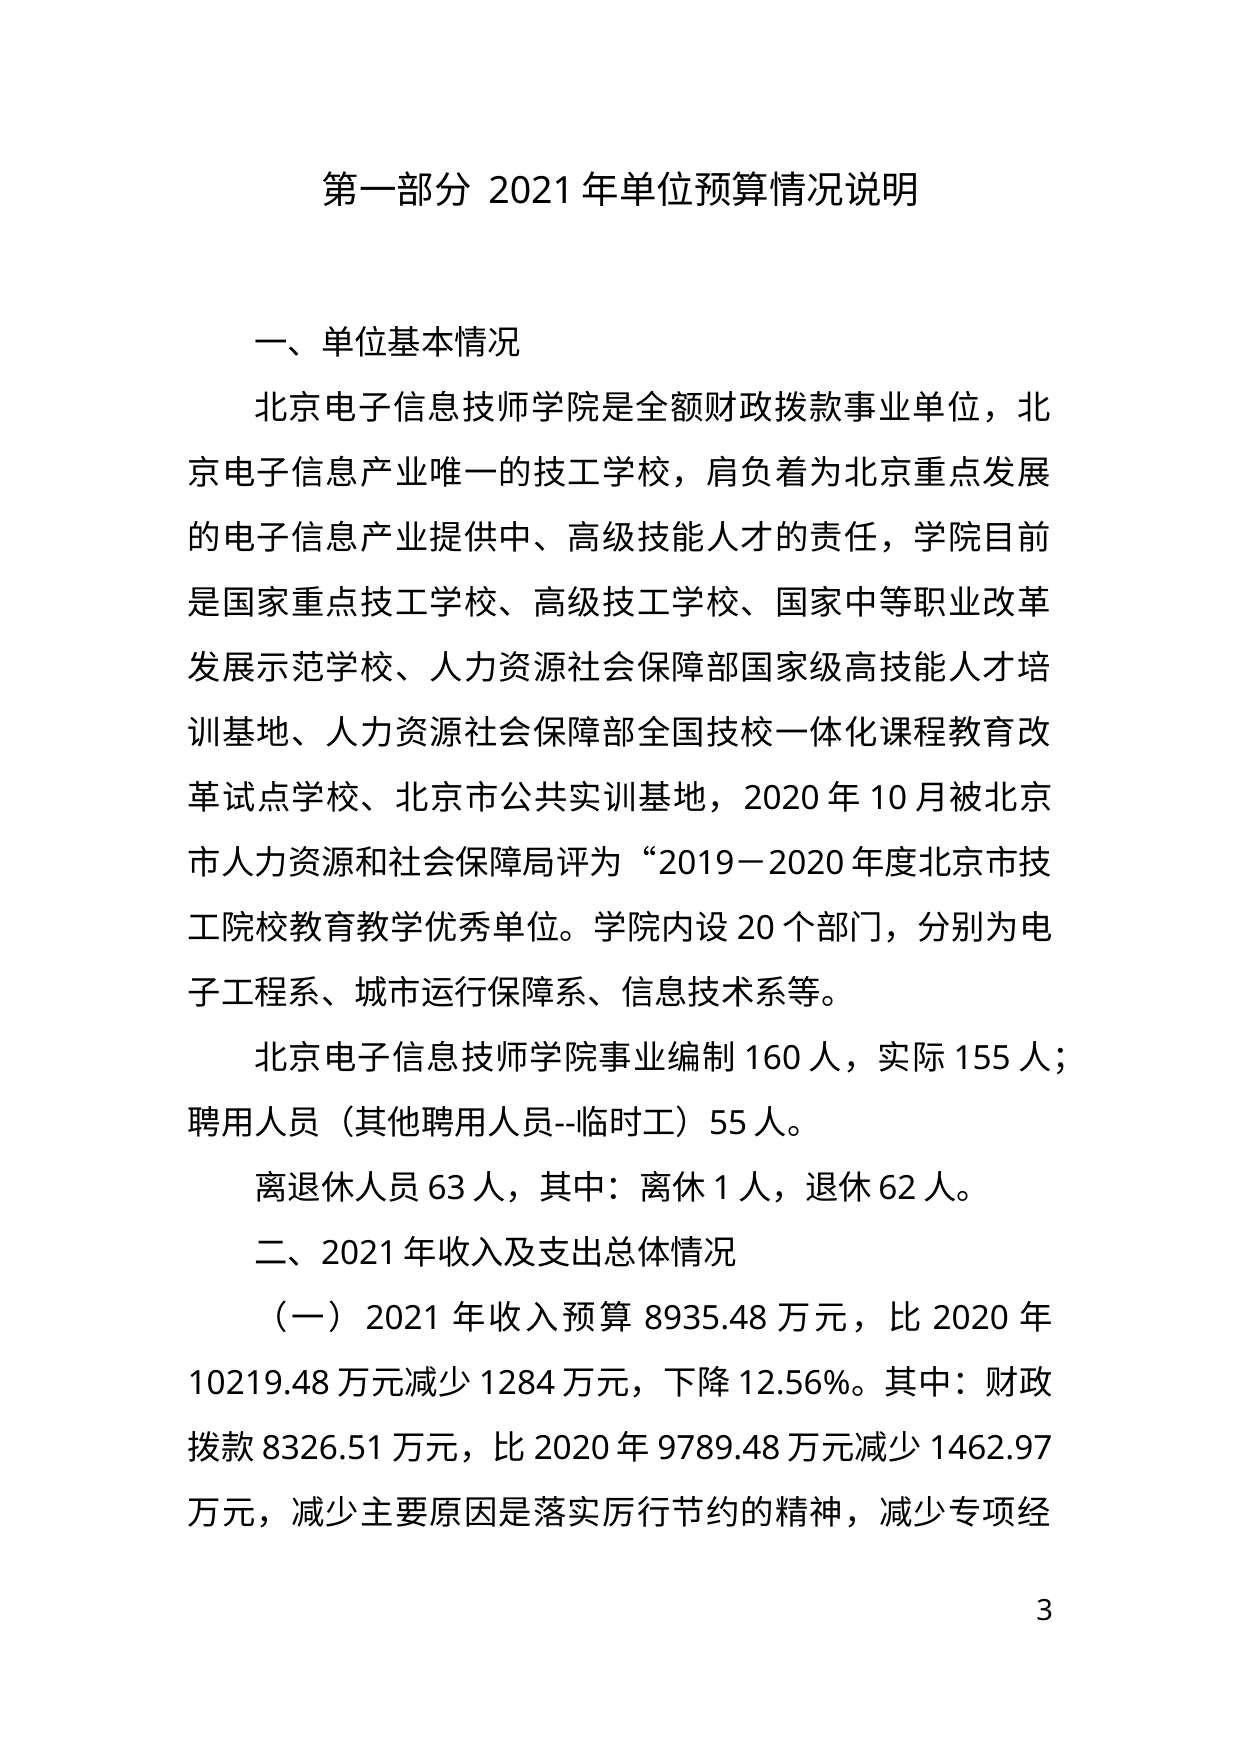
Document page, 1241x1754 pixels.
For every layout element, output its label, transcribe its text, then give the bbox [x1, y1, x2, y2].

text 离退休人员63人，其中：离休1人，退休62人。 [187, 1152, 1053, 1217]
text 北京电子信息技师学院是全额财政拨款事业单位，北京电子信息产业唯一的技工学校，肩负着为北京重点发展的电子信息产业提供中、高级技能人才的责任，学院目前是国家重点技工学校、高级技工学校、国家中等职业改革发展示范学校、人力资源社会保障部国家级高技能人才培训基地、人力资源社会保障部全国技校一体化课程教育改革试点学校、北京市公共实训基地，2020年10月被北京市人力资源和社会保障局评为“2019－2020年度北京市技工院校教育教学优秀单位。学院内设20个部门，分别为电子工程系、城市运行保障系、信息技术系等。 [187, 372, 1053, 1022]
text 第一部分 2021年单位预算情况说明 [187, 155, 1053, 220]
text 一、单位基本情况 [187, 307, 1053, 372]
text 二、2021年收入及支出总体情况 [187, 1217, 1053, 1282]
text 北京电子信息技师学院事业编制160人，实际155人；聘用人员（其他聘用人员--临时工）55人。 [187, 1022, 1053, 1152]
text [187, 1282, 1053, 1542]
